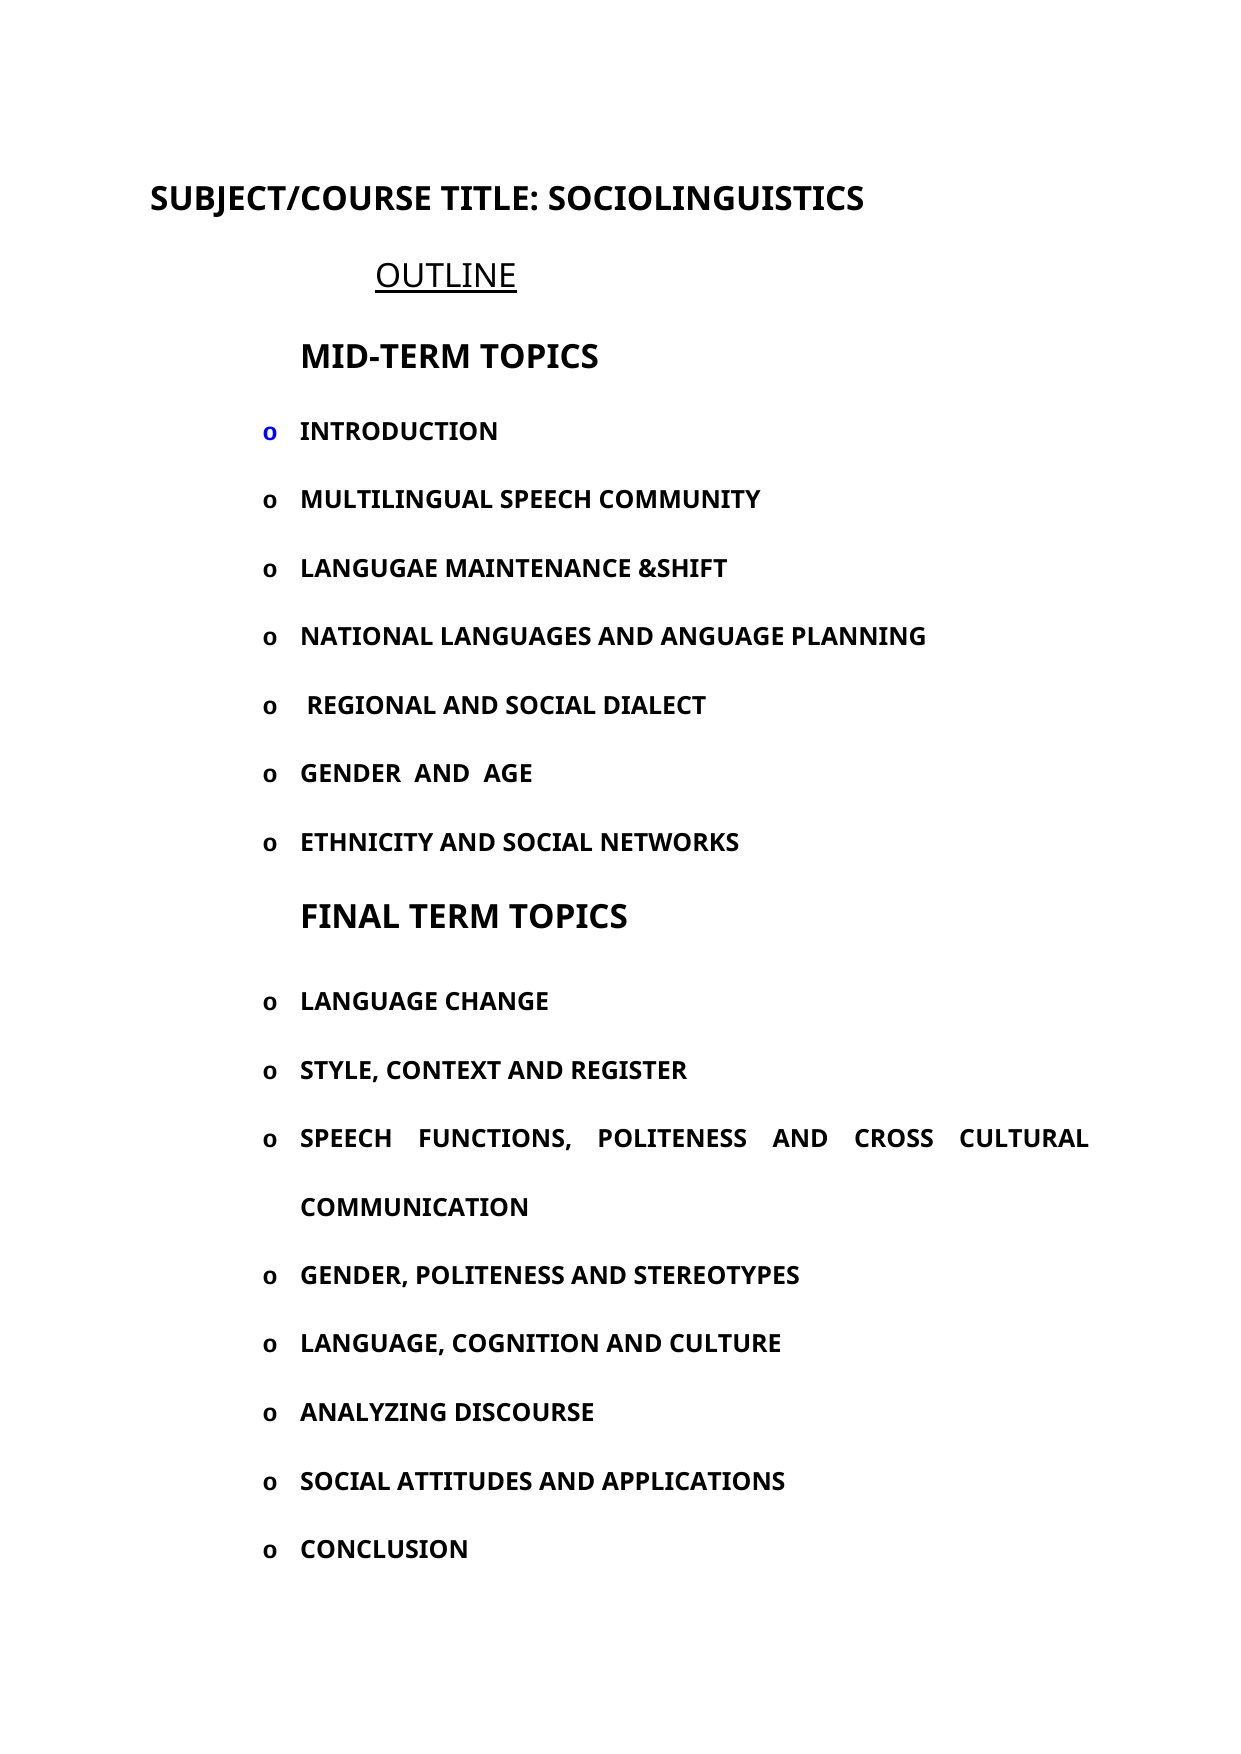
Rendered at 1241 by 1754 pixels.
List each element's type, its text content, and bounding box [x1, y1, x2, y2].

list SOCIAL ATTITUDES AND APPLICATIONS [262, 1463, 1090, 1497]
list LANGUGAE MAINTENANCE &SHIFT [262, 551, 1090, 585]
list SPEECH FUNCTIONS, POLITENESS AND CROSS CULTURAL COMMUNICATION [262, 1121, 1090, 1223]
list GENDER, POLITENESS AND STEREOTYPES [262, 1258, 1090, 1292]
text OUTLINE [150, 252, 1090, 298]
list STYLE, CONTEXT AND REGISTER [262, 1053, 1090, 1087]
list LANGUAGE CHANGE [262, 984, 1090, 1018]
list REGIONAL AND SOCIAL DIALECT [262, 688, 1090, 722]
list FINAL TERM TOPICS [300, 893, 1090, 939]
list GENDER AND AGE [262, 756, 1090, 790]
text SUBJECT/COURSE TITLE: SOCIOLINGUISTICS [150, 175, 1090, 220]
list ETHNICITY AND SOCIAL NETWORKS [262, 825, 1090, 859]
list NATIONAL LANGUAGES AND ANGUAGE PLANNING [262, 619, 1090, 653]
list MULTILINGUAL SPEECH COMMUNITY [262, 482, 1090, 516]
list MID-TERM TOPICS [300, 333, 1090, 378]
list ANALYZING DISCOURSE [262, 1395, 1090, 1429]
list CONCLUSION [262, 1532, 1090, 1566]
list INTRODUCTION [262, 413, 1090, 448]
list LANGUAGE, COGNITION AND CULTURE [262, 1326, 1090, 1360]
